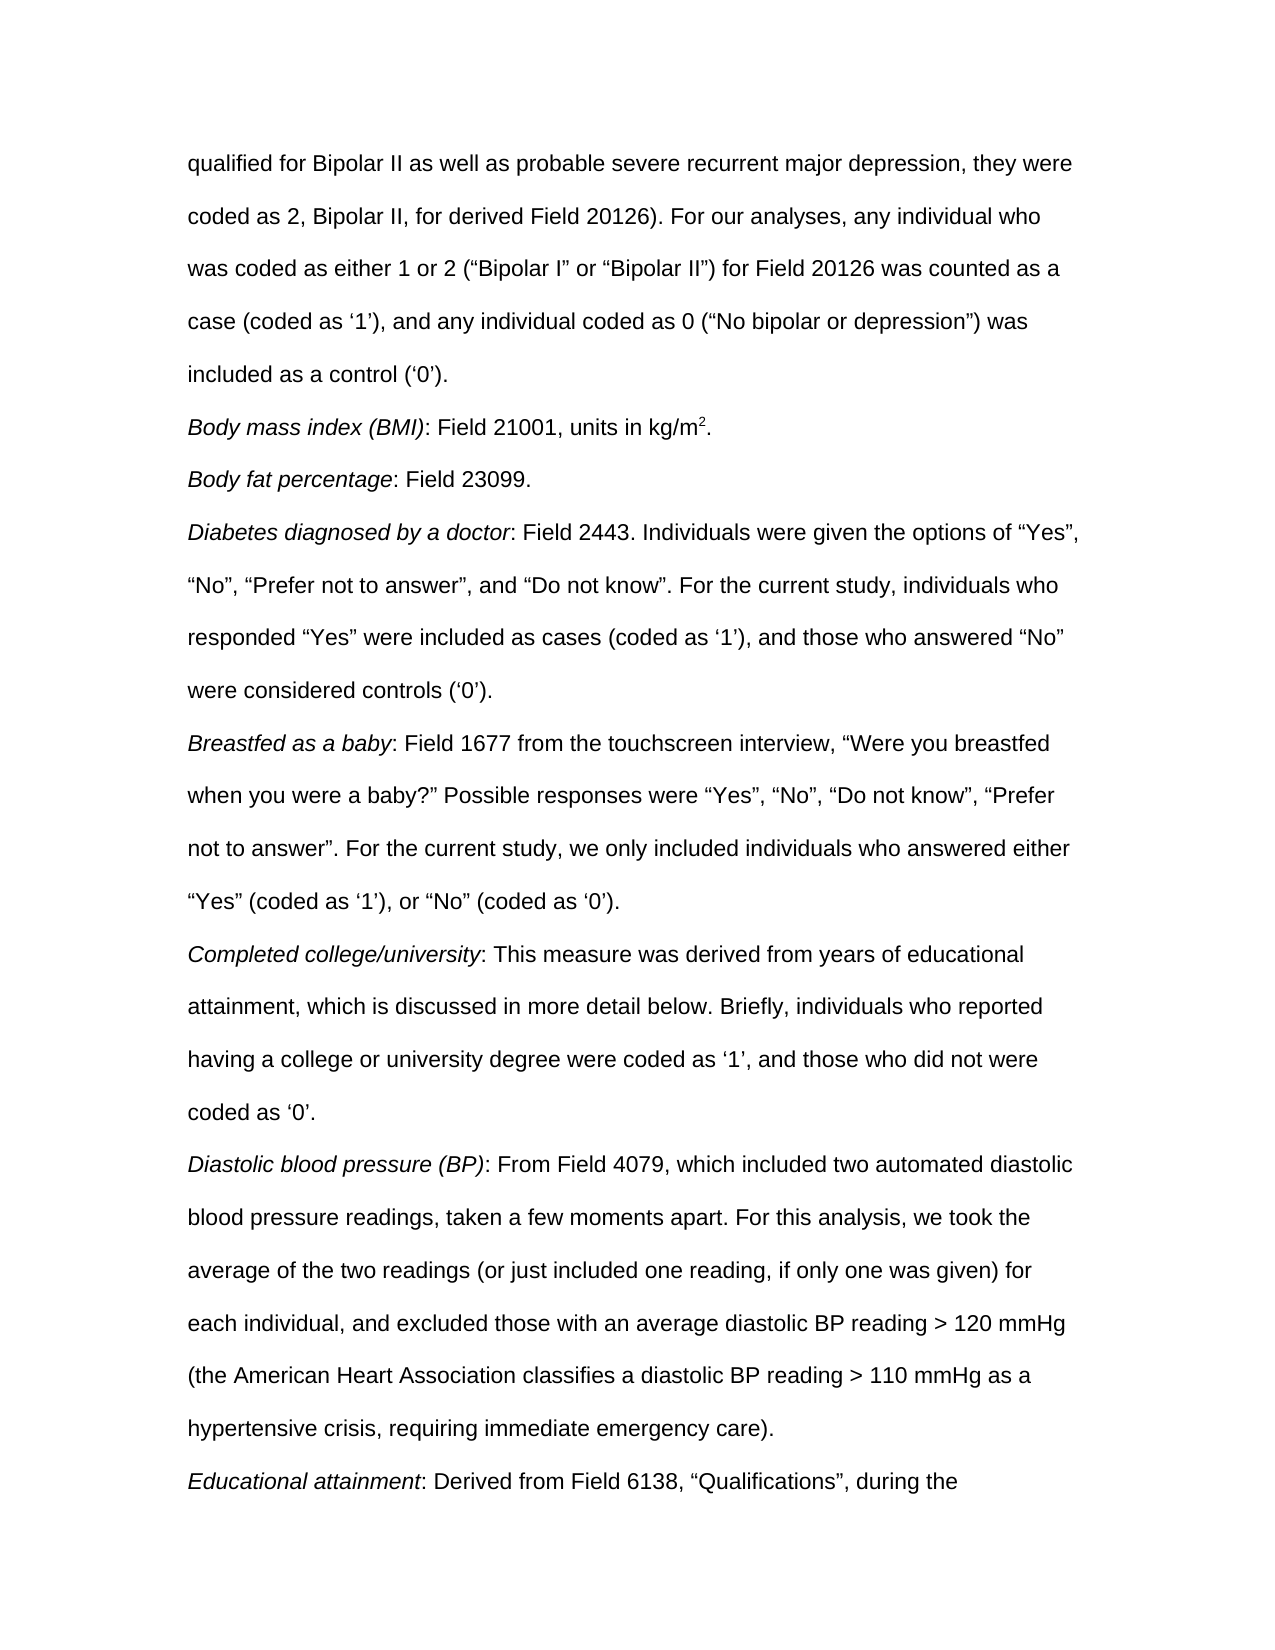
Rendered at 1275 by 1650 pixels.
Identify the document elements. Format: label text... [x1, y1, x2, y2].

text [187, 150, 1087, 387]
text Diastolic blood pressure (BP): From Field 4079, which included two automated diastolic blood pressure readings, taken a few moments apart. For this analysis, we took the average of the two readings (or just included one reading, if only one was given) for each individual, and excluded those with an average diastolic BP reading > 120 mmHg (the American Heart Association classifies a diastolic BP reading > 110 mmHg as a hypertensive crisis, requiring immediate emergency care). [187, 1151, 1087, 1441]
text Diabetes diagnosed by a doctor: Field 2443. Individuals were given the options of “Yes”, “No”, “Prefer not to answer”, and “Do not know”. For the current study, individuals who responded “Yes” were included as cases (coded as ‘1’), and those who answered “No” were considered controls (‘0’). [187, 519, 1087, 703]
text Breastfed as a baby: Field 1677 from the touchscreen interview, “Were you breastfed when you were a baby?” Possible responses were “Yes”, “No”, “Do not know”, “Prefer not to answer”. For the current study, we only included individuals who answered either “Yes” (coded as ‘1’), or “No” (coded as ‘0’). [187, 730, 1087, 914]
text Completed college/university: This measure was derived from years of educational attainment, which is discussed in more detail below. Briefly, individuals who reported having a college or university degree were coded as ‘1’, and those who did not were coded as ‘0’. [187, 941, 1087, 1125]
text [187, 1468, 1087, 1494]
text Body fat percentage: Field 23099. [187, 466, 1087, 493]
text Body mass index (BMI): Field 21001, units in kg/m2. [187, 413, 1087, 440]
